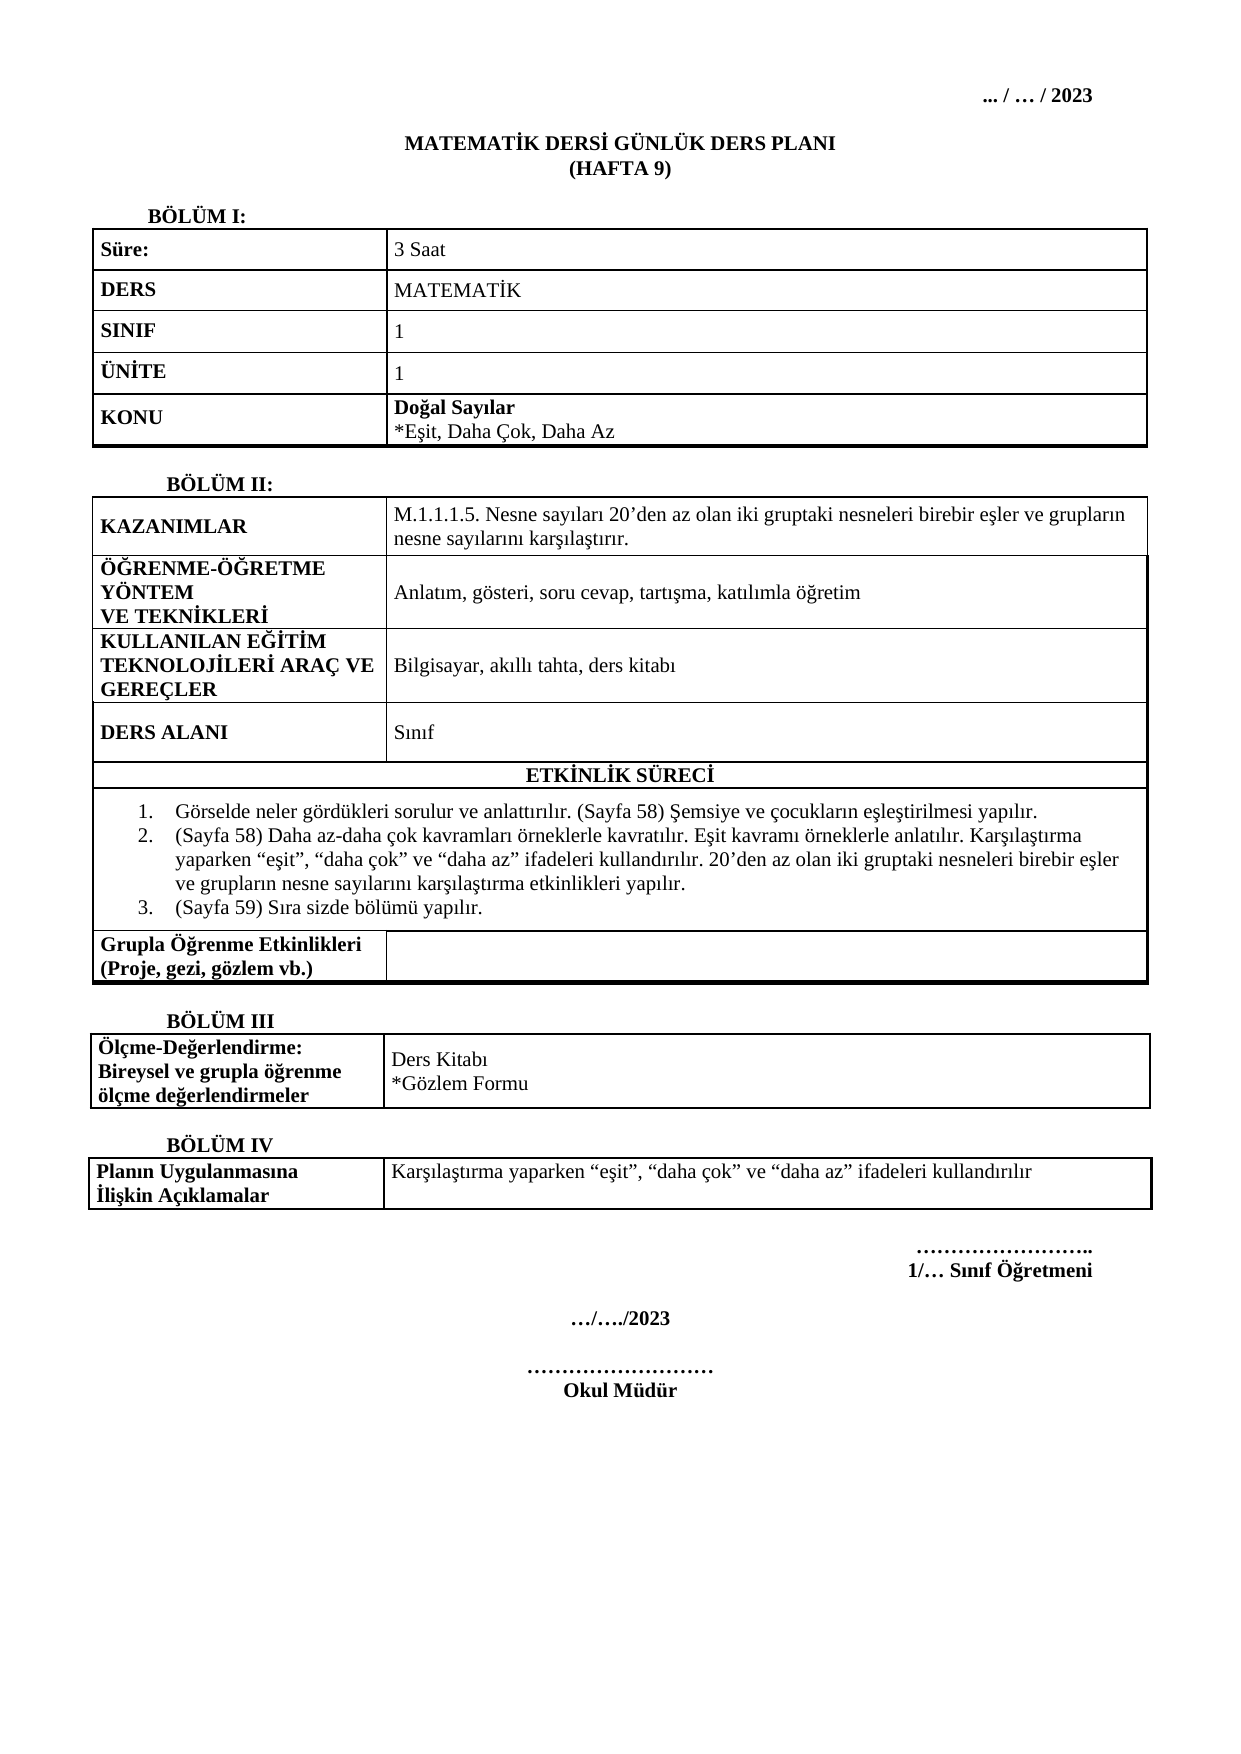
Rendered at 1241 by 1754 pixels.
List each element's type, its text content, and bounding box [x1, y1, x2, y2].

text ... / … / 2023 [148, 83, 1093, 107]
text MATEMATİK DERSİ GÜNLÜK DERS PLANI [148, 131, 1093, 155]
table_cell ÖĞRENME-ÖĞRETME YÖNTEM VE TEKNİKLERİ [93, 556, 386, 628]
table_header Planın Uygulanmasına İlişkin Açıklamalar [90, 1159, 383, 1207]
table_header 3 Saat [388, 230, 1146, 269]
text ……………………… [148, 1354, 1093, 1378]
table_cell [387, 932, 1146, 980]
table_cell Görselde neler gördükleri sorulur ve anlattırılır. (Sayfa 58) Şemsiye ve çocukların eşleştirilmesi yapılır. (Sayfa 58) Daha az-daha çok kavramları örneklerle kavratılır. Eşit kavramı örneklerle anlatılır. Karşılaştırma yaparken “eşit”, “daha çok” ve “daha az” ifadeleri kullandırılır. 20’den az olan iki gruptaki nesneleri birebir eşler ve grupların nesne sayılarını karşılaştırma etkinlikleri yapılır. (Sayfa 59) Sıra sizde bölümü yapılır. [94, 789, 1146, 930]
text BÖLÜM II: [148, 472, 1093, 496]
table_cell Grupla Öğrenme Etkinlikleri (Proje, gezi, gözlem vb.) [94, 931, 386, 980]
text 1/… Sınıf Öğretmeni [148, 1258, 1093, 1282]
table_cell 1 [388, 311, 1146, 352]
table_cell Sınıf [387, 703, 1146, 761]
table_cell 1 [388, 353, 1146, 393]
table_cell SINIF [94, 311, 386, 352]
text (HAFTA 9) [148, 155, 1093, 179]
table_header M.1.1.1.5. Nesne sayıları 20’den az olan iki gruptaki nesneleri birebir eşler ve grupların nesne sayılarını karşılaştırır. [387, 498, 1147, 555]
table_cell ÜNİTE [94, 353, 386, 393]
table_header Ölçme-Değerlendirme: Bireysel ve grupla öğrenme ölçme değerlendirmeler [92, 1035, 383, 1107]
table_header Süre: [94, 230, 386, 269]
table_header Karşılaştırma yaparken “eşit”, “daha çok” ve “daha az” ifadeleri kullandırılır [385, 1159, 1150, 1207]
table_cell KULLANILAN EĞİTİM TEKNOLOJİLERİ ARAÇ VE GEREÇLER [93, 629, 386, 701]
table_cell ETKİNLİK SÜRECİ [94, 763, 1146, 787]
subtitle BÖLÜM IV [148, 1133, 1093, 1157]
subtitle BÖLÜM III [148, 1009, 1093, 1033]
table_cell MATEMATİK [388, 271, 1146, 310]
table_cell Doğal Sayılar *Eşit, Daha Çok, Daha Az [388, 395, 1146, 444]
text Okul Müdür [148, 1378, 1093, 1402]
table_cell KONU [94, 395, 386, 444]
table_cell Anlatım, gösteri, soru cevap, tartışma, katılımla öğretim [387, 556, 1146, 628]
table_cell DERS ALANI [94, 703, 386, 761]
table_header Ders Kitabı *Gözlem Formu [385, 1035, 1149, 1107]
text BÖLÜM I: [148, 203, 1093, 228]
table_cell DERS [94, 271, 386, 310]
table_cell Bilgisayar, akıllı tahta, ders kitabı [387, 629, 1146, 701]
text …/…./2023 [148, 1306, 1093, 1330]
table_header KAZANIMLAR [93, 498, 386, 555]
text …………………….. [148, 1233, 1093, 1258]
